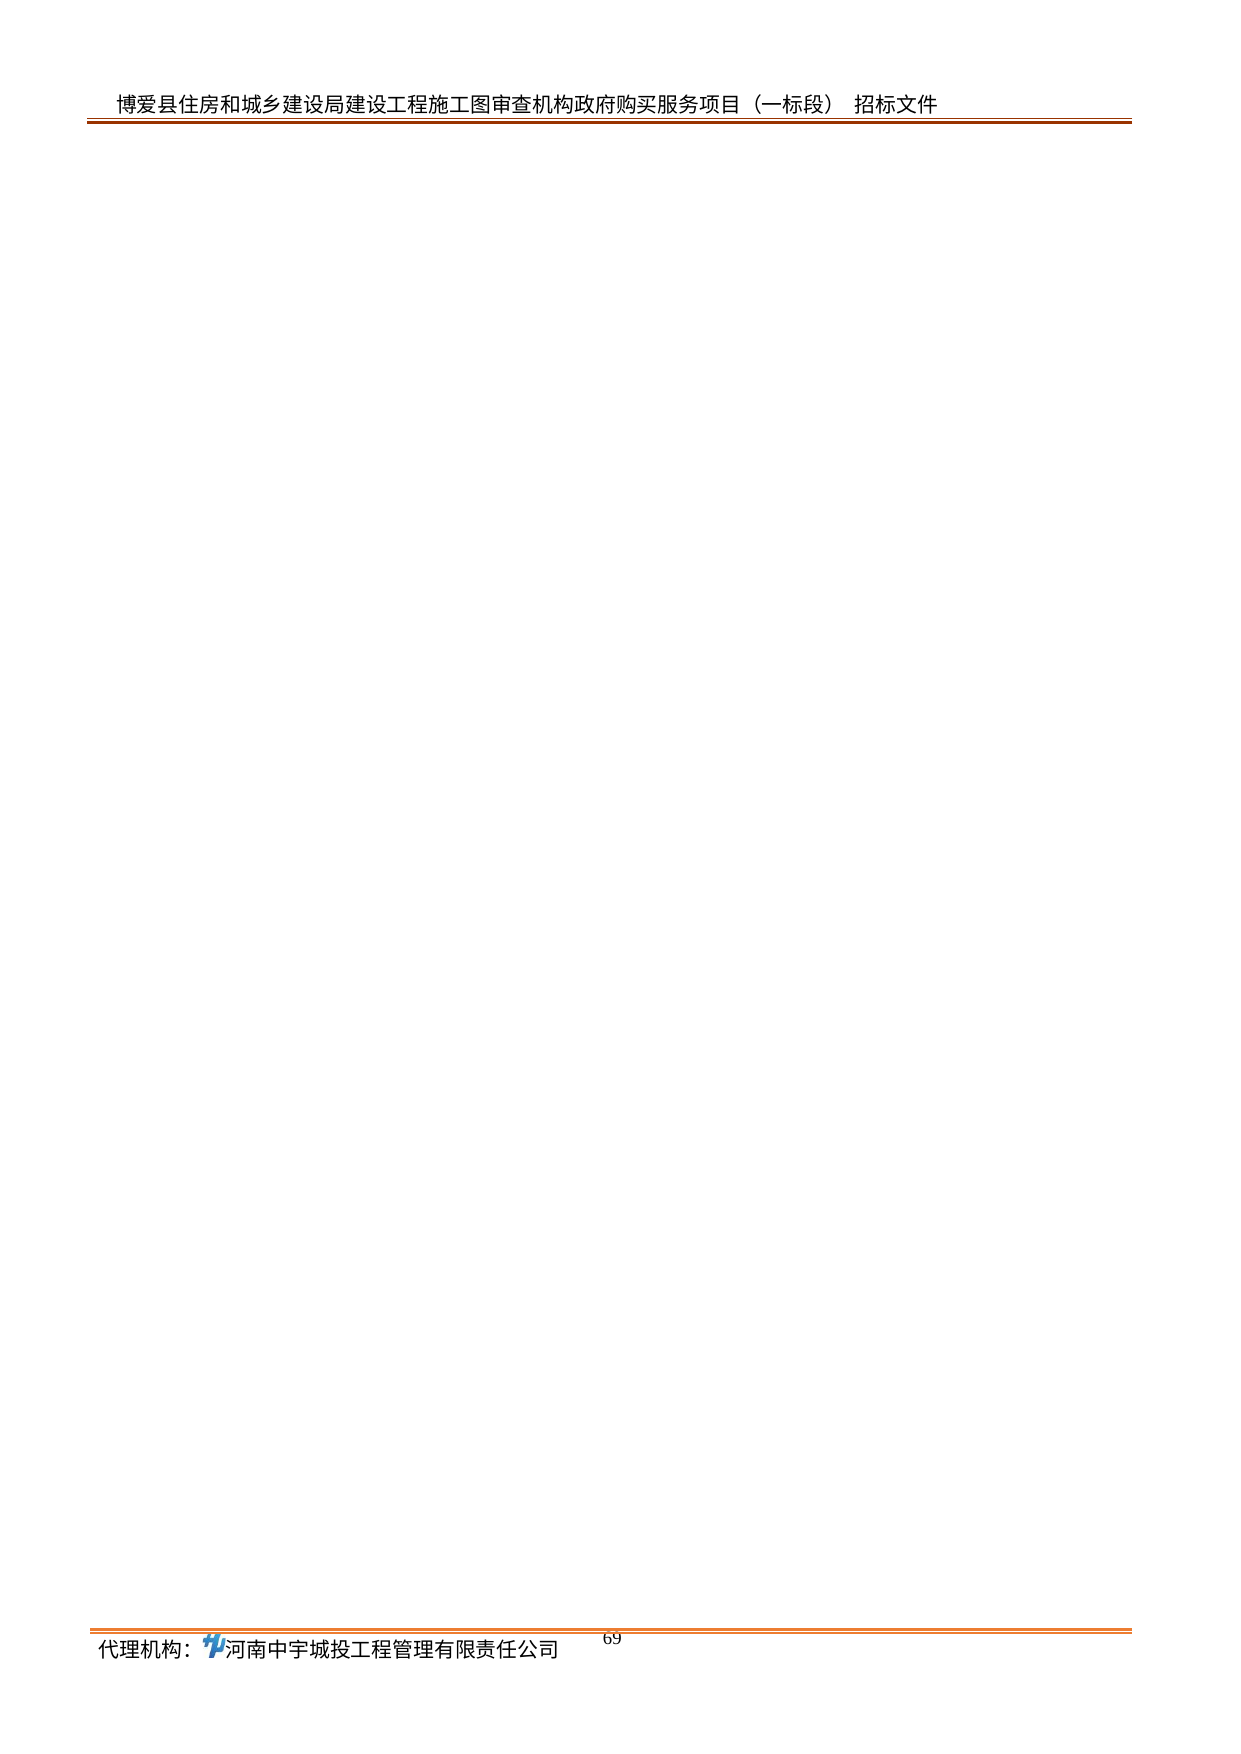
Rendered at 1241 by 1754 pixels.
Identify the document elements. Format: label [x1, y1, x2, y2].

picture [202, 1634, 226, 1658]
